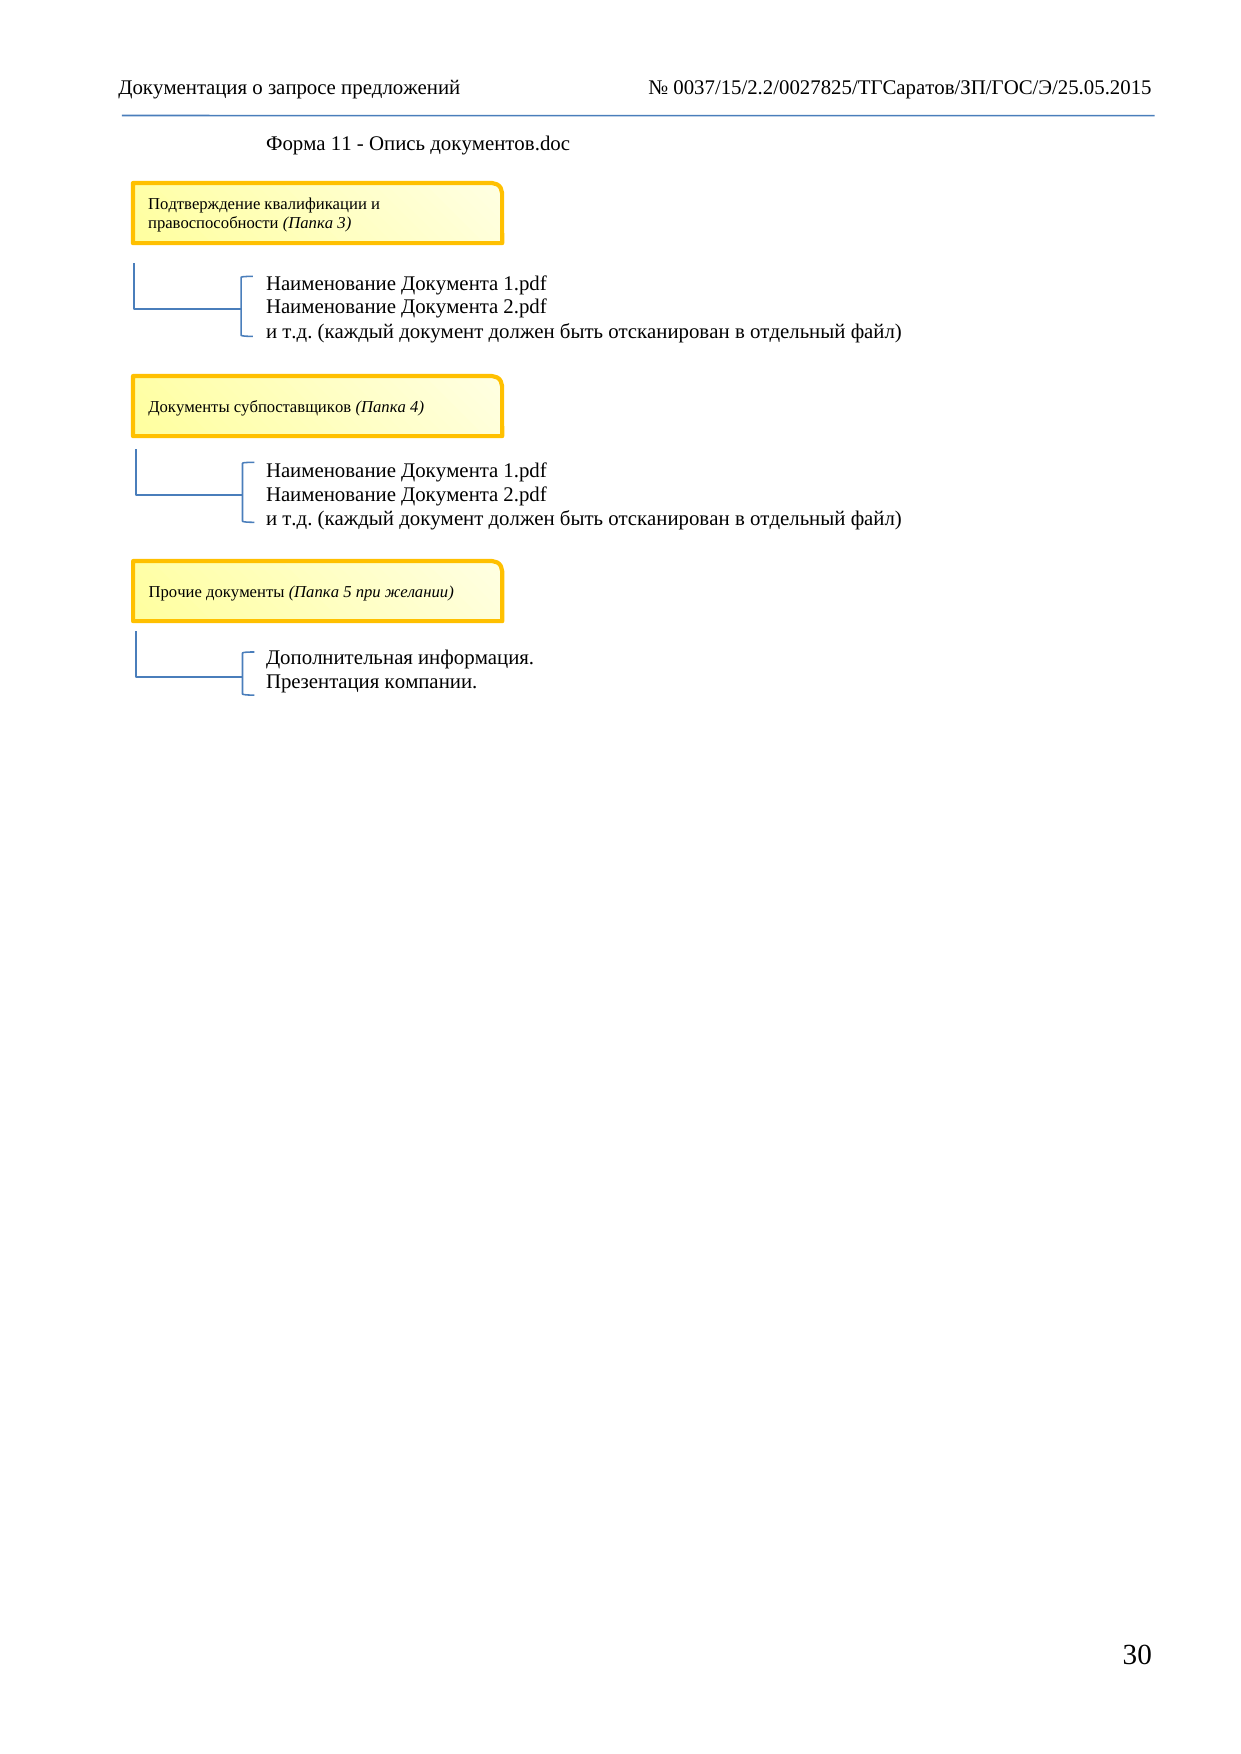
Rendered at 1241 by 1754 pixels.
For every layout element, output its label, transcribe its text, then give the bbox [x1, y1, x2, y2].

text Дополнительная информация. [266, 645, 1152, 669]
text Презентация компании. [266, 669, 1152, 693]
text Форма 11 - Опись документов.doc [118, 131, 1152, 155]
text Наименование Документа 2.pdf [266, 294, 1152, 318]
text и т.д. (каждый документ должен быть отсканирован в отдельный файл) [266, 318, 1152, 343]
text и т.д. (каждый документ должен быть отсканирован в отдельный файл) [266, 506, 1152, 530]
text Наименование Документа 1.pdf [266, 270, 1152, 294]
text Наименование Документа 2.pdf [266, 482, 1152, 506]
text Наименование Документа 1.pdf [266, 458, 1152, 482]
